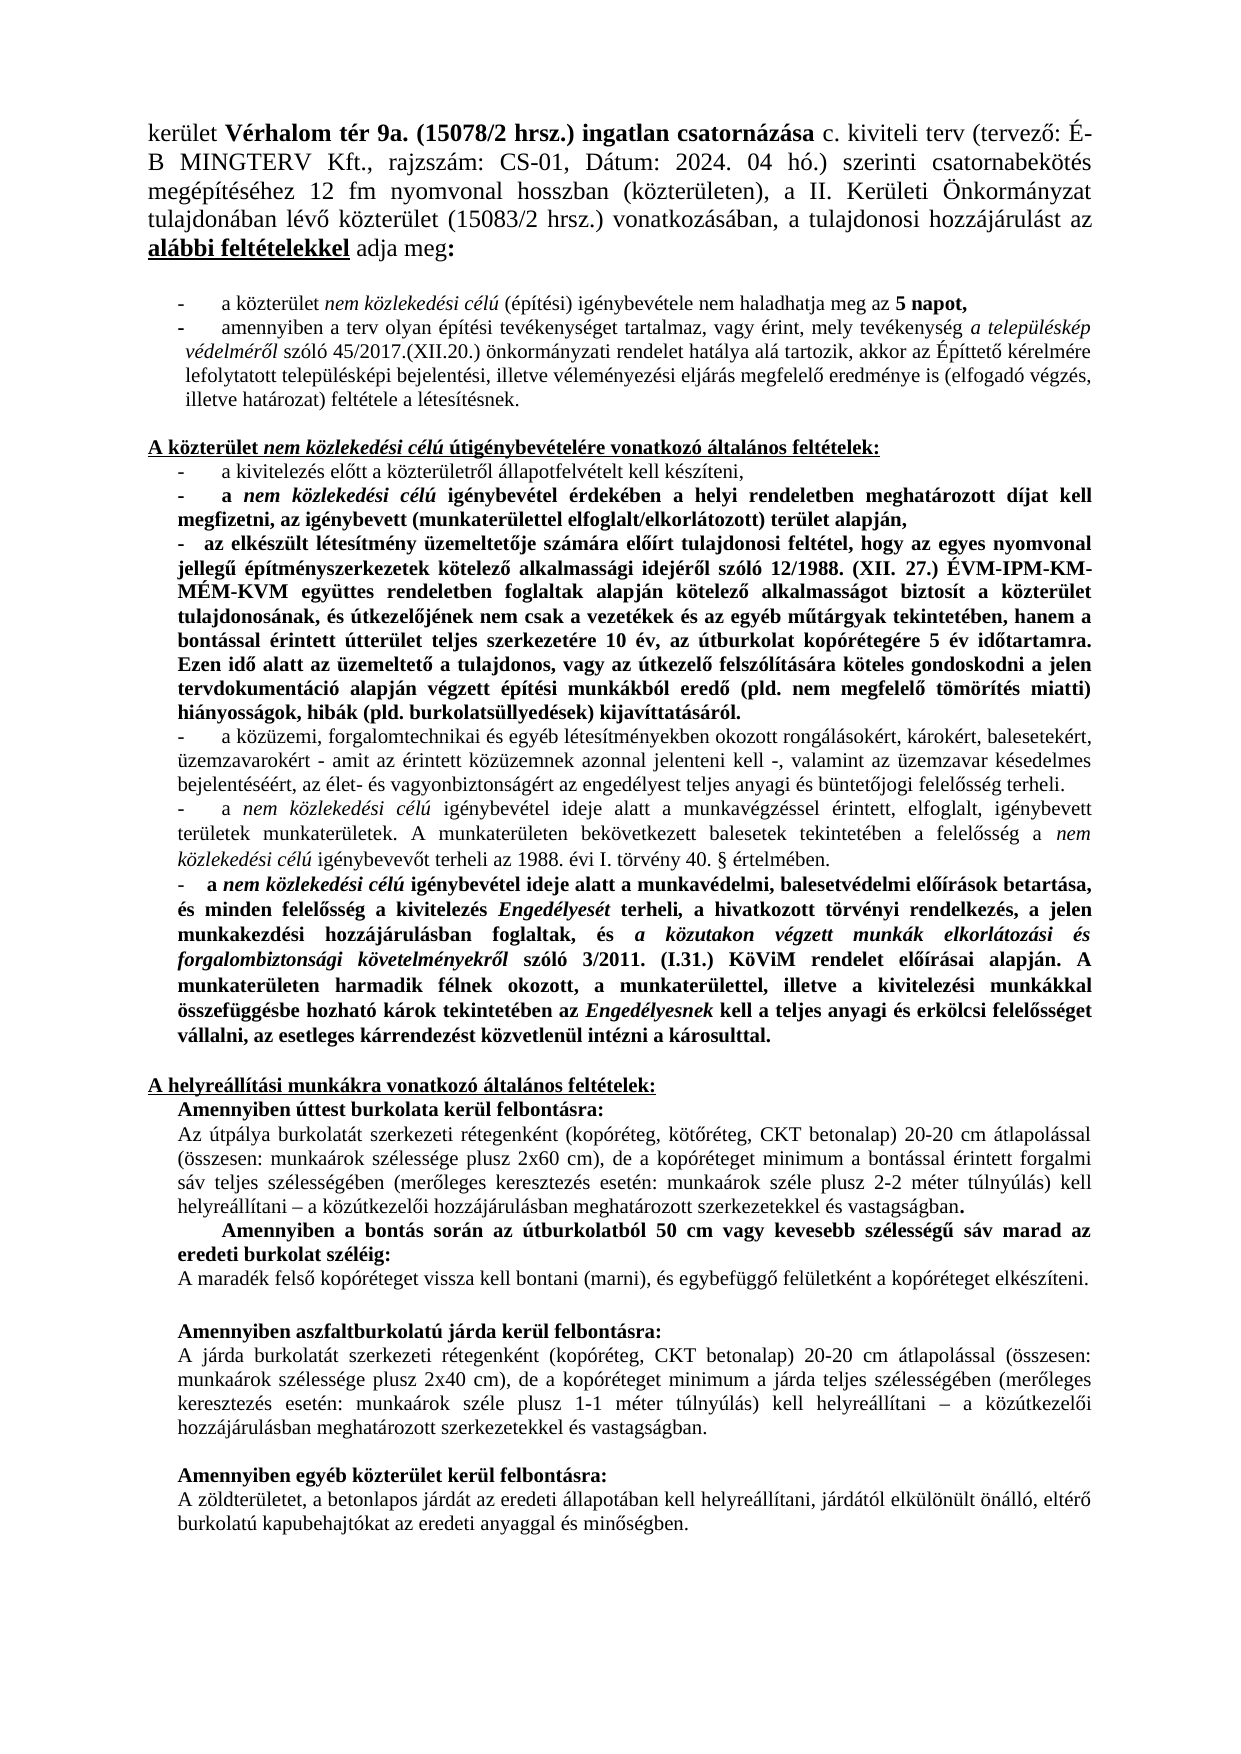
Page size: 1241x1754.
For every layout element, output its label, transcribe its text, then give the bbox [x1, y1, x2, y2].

text A maradék felső kopóréteget vissza kell bontani (marni), és egybefüggő felületként a kopóréteget elkészíteni. [177, 1266, 1093, 1290]
list a nem közlekedési célú igénybevétel érdekében a helyi rendeletben meghatározott díjat kell megfizetni, az igénybevett (munkaterülettel elfoglalt/elkorlátozott) terület alapján, [177, 483, 1093, 531]
list az elkészült létesítmény üzemeltetője számára előírt tulajdonosi feltétel, hogy az egyes nyomvonal jellegű építményszerkezetek kötelező alkalmassági idejéről szóló 12/1988. (XII. 27.) ÉVM-IPM-KM-MÉM-KVM együttes rendeletben foglaltak alapján kötelező alkalmasságot biztosít a közterület tulajdonosának, és útkezelőjének nem csak a vezetékek és az egyéb műtárgyak tekintetében, hanem a bontással érintett útterület teljes szerkezetére 10 év, az útburkolat kopórétegére 5 év időtartamra. Ezen idő alatt az üzemeltető a tulajdonos, vagy az útkezelő felszólítására köteles gondoskodni a jelen tervdokumentáció alapján végzett építési munkákból eredő (pld. nem megfelelő tömörítés miatti) hiányosságok, hibák (pld. burkolatsüllyedések) kijavíttatásáról. [177, 531, 1093, 724]
list a közüzemi, forgalomtechnikai és egyéb létesítményekben okozott rongálásokért, károkért, balesetekért, üzemzavarokért - amit az érintett közüzemnek azonnal jelenteni kell -, valamint az üzemzavar késedelmes bejelentéséért, az élet- és vagyonbiztonságért az engedélyest teljes anyagi és büntetőjogi felelősség terheli. [177, 724, 1093, 796]
list a közterület nem közlekedési célú (építési) igénybevétele nem haladhatja meg az 5 napot, [177, 291, 1093, 315]
text A helyreállítási munkákra vonatkozó általános feltételek: [148, 1073, 1093, 1097]
list amennyiben a terv olyan építési tevékenységet tartalmaz, vagy érint, mely tevékenység a településkép védelméről szóló 45/2017.(XII.20.) önkormányzati rendelet hatálya alá tartozik, akkor az Építtető kérelmére lefolytatott településképi bejelentési, illetve véleményezési eljárás megfelelő eredménye is (elfogadó végzés, illetve határozat) feltétele a létesítésnek. [177, 315, 1093, 411]
text Amennyiben egyéb közterület kerül felbontásra: [177, 1463, 1093, 1487]
text A közterület nem közlekedési célú útigénybevételére vonatkozó általános feltételek: [148, 435, 1093, 459]
text A zöldterületet, a betonlapos járdát az eredeti állapotában kell helyreállítani, járdától elkülönült önálló, eltérő burkolatú kapubehajtókat az eredeti anyaggal és minőségben. [177, 1487, 1093, 1535]
list a nem közlekedési célú igénybevétel ideje alatt a munkavégzéssel érintett, elfoglalt, igénybevett területek munkaterületek. A munkaterületen bekövetkezett balesetek tekintetében a felelősség a nem közlekedési célú igénybevevőt terheli az 1988. évi I. törvény 40. § értelmében. [177, 796, 1093, 871]
text A járda burkolatát szerkezeti rétegenként (kopóréteg, CKT betonalap) 20-20 cm átlapolással (összesen: munkaárok szélessége plusz 2x40 cm), de a kopóréteget minimum a járda teljes szélességében (merőleges keresztezés esetén: munkaárok széle plusz 1-1 méter túlnyúlás) kell helyreállítani – a közútkezelői hozzájárulásban meghatározott szerkezetekkel és vastagságban. [177, 1343, 1093, 1439]
text Amennyiben a bontás során az útburkolatból 50 cm vagy kevesebb szélességű sáv marad az eredeti burkolat széléig: [177, 1218, 1093, 1266]
text kerület Vérhalom tér 9a. (15078/2 hrsz.) ingatlan csatornázása c. kiviteli terv (tervező: É-B MINGTERV Kft., rajzszám: CS-01, Dátum: 2024. 04 hó.) szerinti csatornabekötés megépítéséhez 12 fm nyomvonal hosszban (közterületen), a II. Kerületi Önkormányzat tulajdonában lévő közterület (15083/2 hrsz.) vonatkozásában, a tulajdonosi hozzájárulást az alábbi feltételekkel adja meg: [148, 118, 1093, 262]
list a kivitelezés előtt a közterületről állapotfelvételt kell készíteni, [177, 459, 1093, 483]
list a nem közlekedési célú igénybevétel ideje alatt a munkavédelmi, balesetvédelmi előírások betartása, és minden felelősség a kivitelezés Engedélyesét terheli, a hivatkozott törvényi rendelkezés, a jelen munkakezdési hozzájárulásban foglaltak, és a közutakon végzett munkák elkorlátozási és forgalombiztonsági követelményekről szóló 3/2011. (I.31.) KöViM rendelet előírásai alapján. A munkaterületen harmadik félnek okozott, a munkaterülettel, illetve a kivitelezési munkákkal összefüggésbe hozható károk tekintetében az Engedélyesnek kell a teljes anyagi és erkölcsi felelősséget vállalni, az esetleges kárrendezést közvetlenül intézni a károsulttal. [177, 872, 1093, 1047]
text Amennyiben aszfaltburkolatú járda kerül felbontásra: [177, 1319, 1093, 1343]
text Az útpálya burkolatát szerkezeti rétegenként (kopóréteg, kötőréteg, CKT betonalap) 20-20 cm átlapolással (összesen: munkaárok szélessége plusz 2x60 cm), de a kopóréteget minimum a bontással érintett forgalmi sáv teljes szélességében (merőleges keresztezés esetén: munkaárok széle plusz 2-2 méter túlnyúlás) kell helyreállítani – a közútkezelői hozzájárulásban meghatározott szerkezetekkel és vastagságban. [177, 1121, 1093, 1218]
text Amennyiben úttest burkolata kerül felbontásra: [177, 1097, 1093, 1121]
